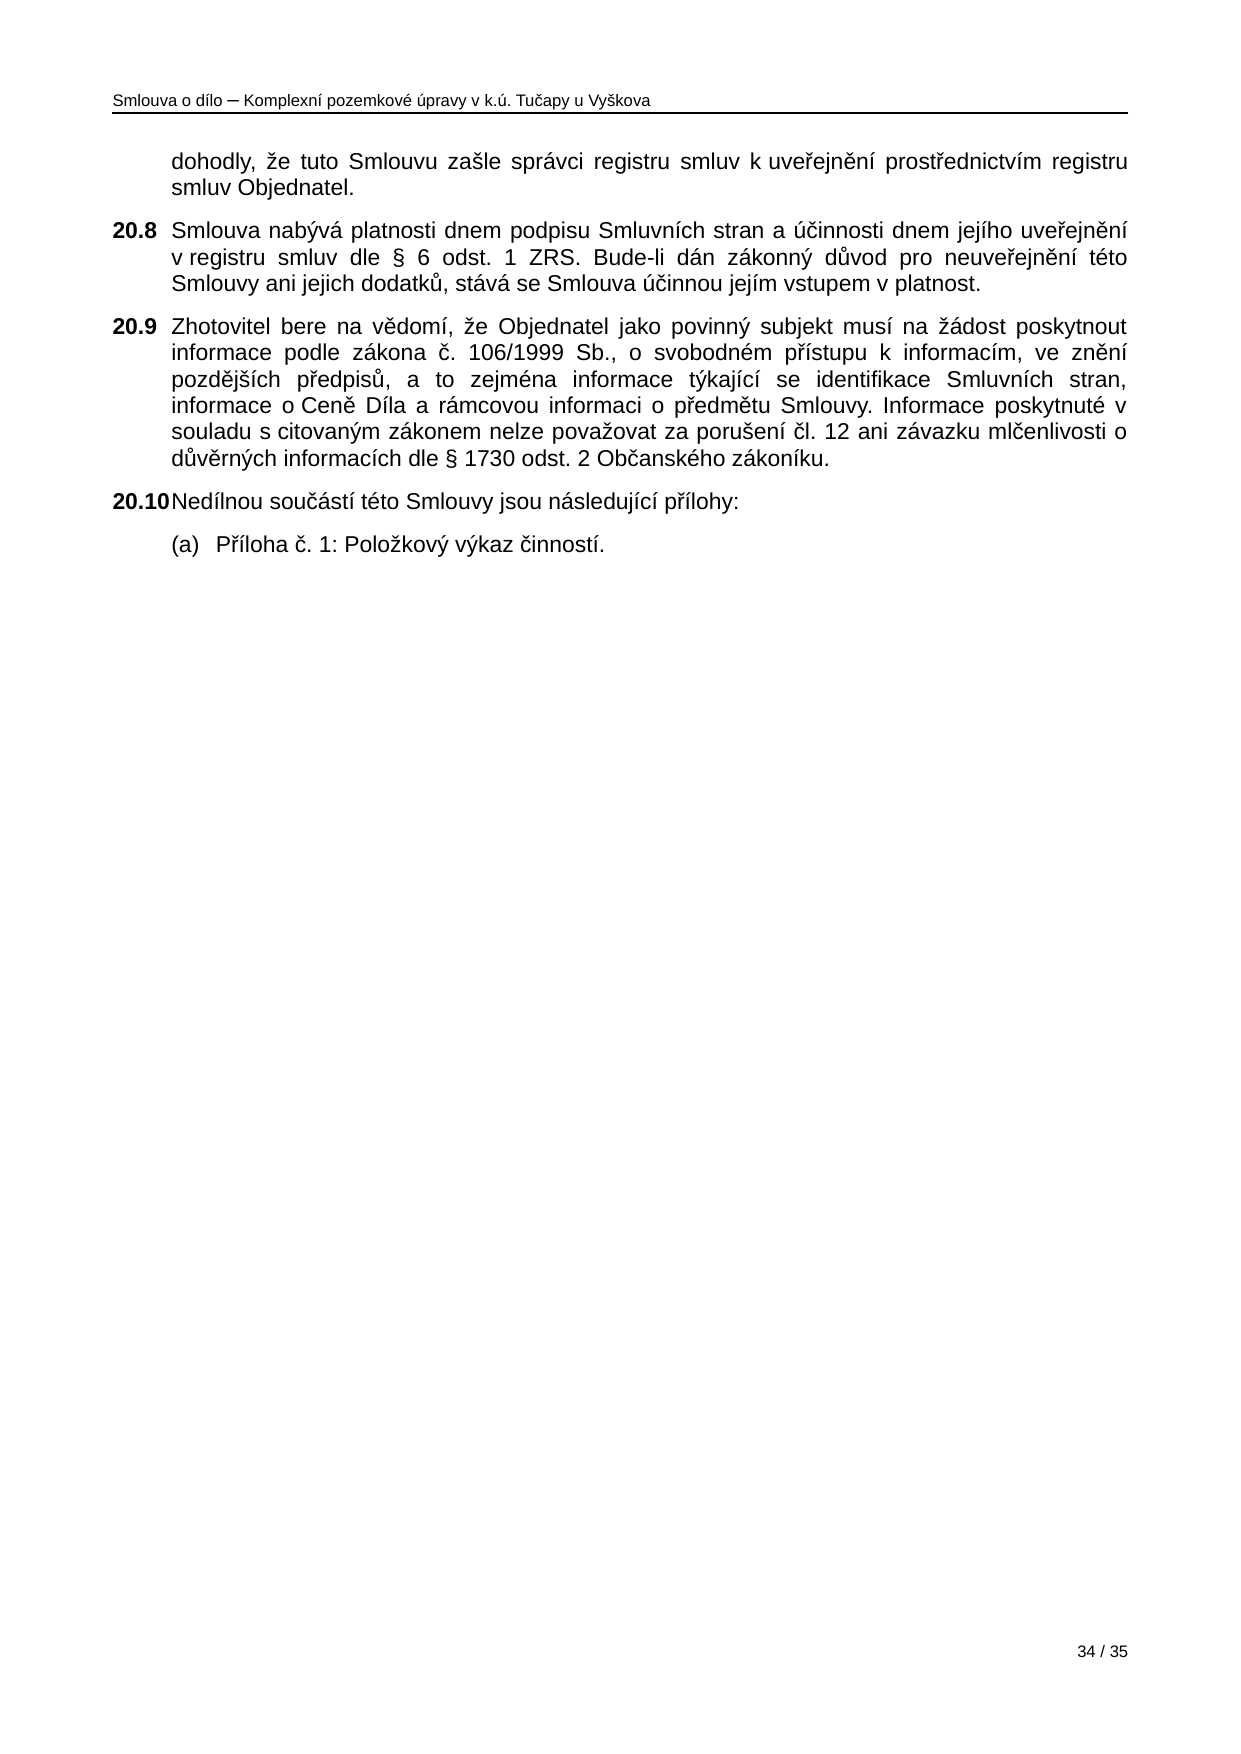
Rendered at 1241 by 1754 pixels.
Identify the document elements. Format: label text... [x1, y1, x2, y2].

text Zhotovitel bere na vědomí, že Objednatel jako povinný subjekt musí na žádost poskytnout informace podle zákona č. 106/1999 Sb., o svobodném přístupu k informacím, ve znění pozdějších předpisů, a to zejména informace týkající se identifikace Smluvních stran, informace o Ceně Díla a rámcovou informaci o předmětu Smlouvy. Informace poskytnuté v souladu s citovaným zákonem nelze považovat za porušení čl. 12 ani závazku mlčenlivosti o důvěrných informacích dle § 1730 odst. 2 Občanského zákoníku. [112, 313, 1128, 471]
list Příloha č. 1: Položkový výkaz činností. [171, 531, 1128, 557]
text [112, 148, 1128, 200]
text Nedílnou součástí této Smlouvy jsou následující přílohy: [112, 488, 1128, 514]
text Smlouva nabývá platnosti dnem podpisu Smluvních stran a účinnosti dnem jejího uveřejnění v registru smluv dle § 6 odst. 1 ZRS. Bude-li dán zákonný důvod pro neuveřejnění této Smlouvy ani jejich dodatků, stává se Smlouva účinnou jejím vstupem v platnost. [112, 217, 1128, 296]
